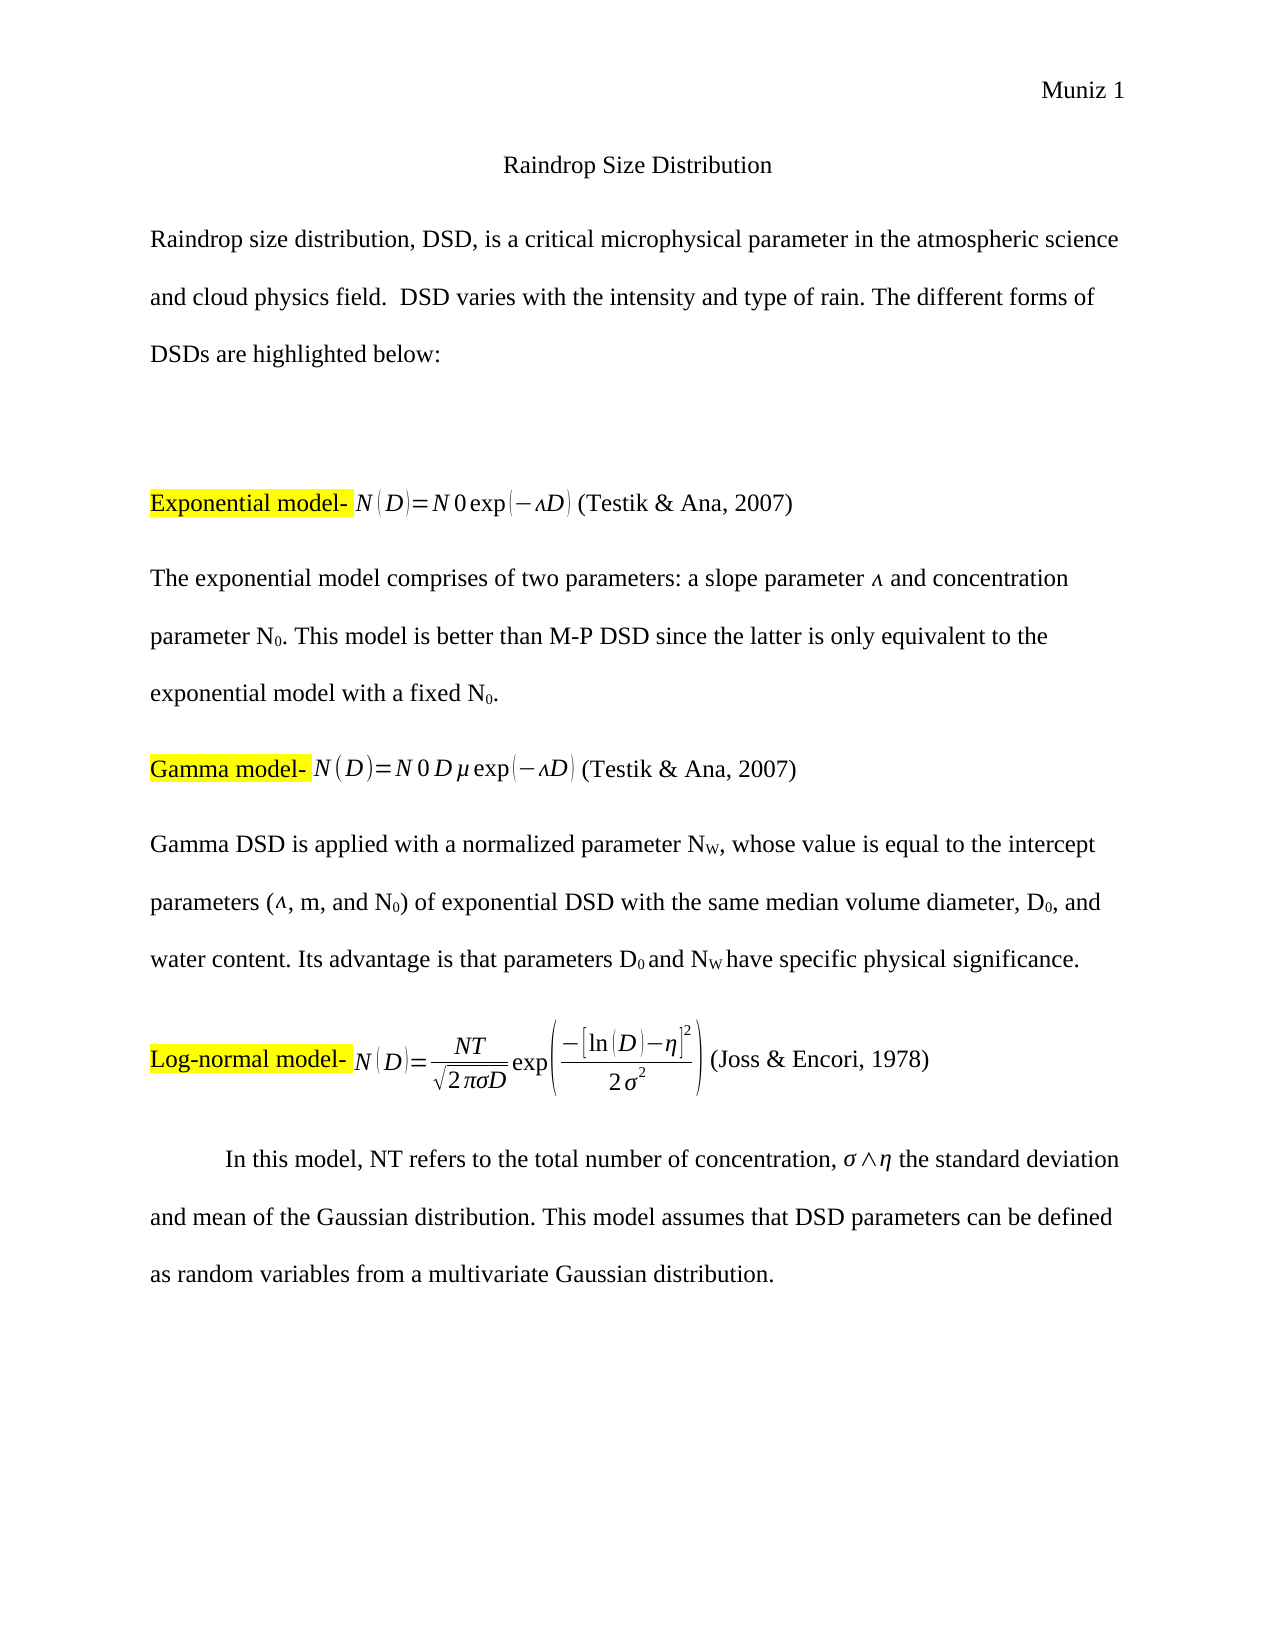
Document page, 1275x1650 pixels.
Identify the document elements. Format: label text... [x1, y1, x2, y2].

text Gamma model- (Testik & Ana, 2007) [150, 753, 1125, 784]
text Log-normal model- (Joss & Encori, 1978) [150, 1018, 1125, 1099]
text Raindrop size distribution, DSD, is a critical microphysical parameter in the atmospheric science and cloud physics field. DSD varies with the intensity and type of rain. The different forms of DSDs are highlighted below: [150, 224, 1125, 368]
text Gamma DSD is applied with a normalized parameter NW, whose value is equal to the intercept parameters (, m, and N0) of exponential DSD with the same median volume diameter, D0, and water content. Its advantage is that parameters D0 and NW have specific physical significance. [150, 829, 1125, 973]
text Raindrop Size Distribution [150, 150, 1125, 179]
text The exponential model comprises of two parameters: a slope parameter and concentration parameter N0. This model is better than M-P DSD since the latter is only equivalent to the exponential model with a fixed N0. [150, 563, 1125, 707]
text In this model, NT refers to the total number of concentration, the standard deviation and mean of the Gaussian distribution. This model assumes that DSD parameters can be defined as random variables from a multivariate Gaussian distribution. [150, 1144, 1125, 1288]
text Exponential model- (Testik & Ana, 2007) [150, 487, 1125, 518]
